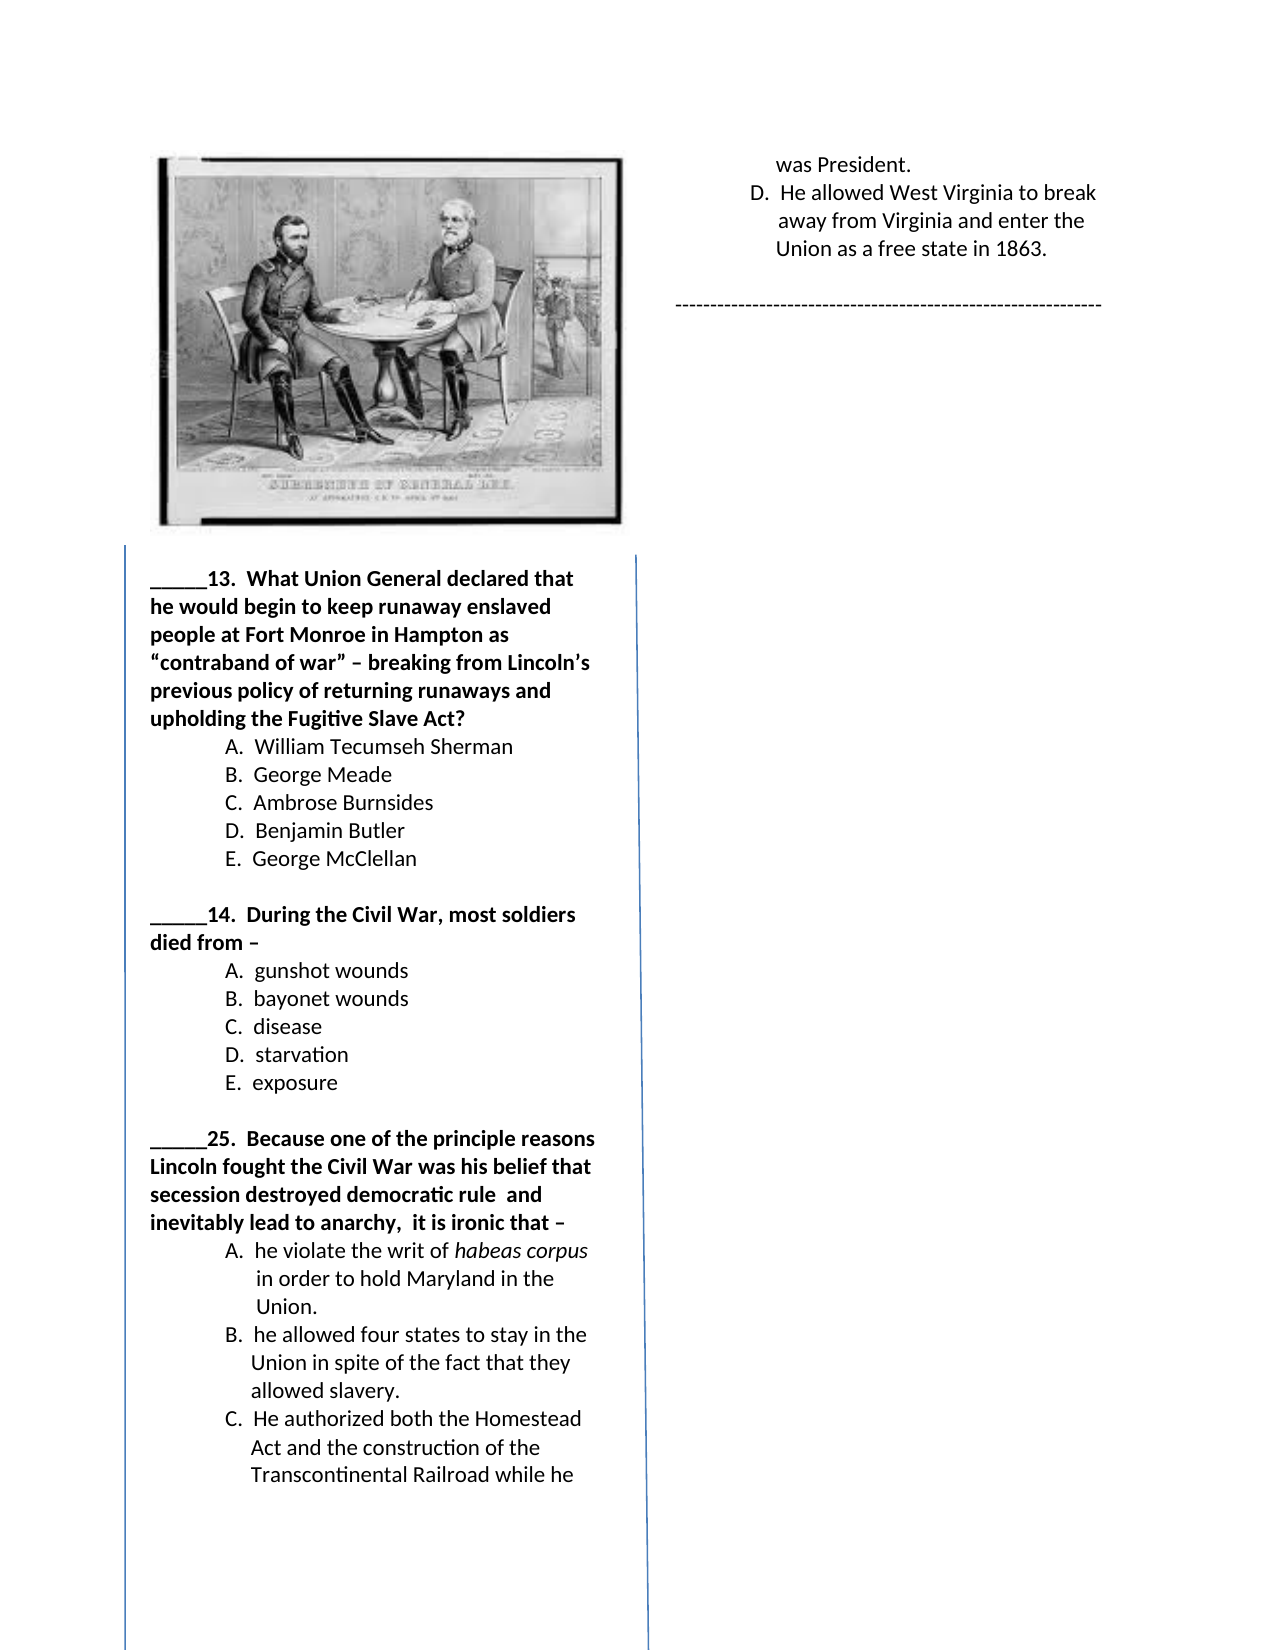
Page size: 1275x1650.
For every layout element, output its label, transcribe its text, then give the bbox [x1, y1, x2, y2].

text B. he allowed four states to stay in the [150, 1321, 600, 1348]
text D. He allowed West Virginia to break [675, 178, 1125, 206]
text E. exposure [150, 1068, 600, 1096]
text C. disease [150, 1012, 600, 1040]
text ------------------------------------------------------------- [675, 290, 1125, 318]
text allowed slavery. [150, 1377, 600, 1404]
text C. Ambrose Burnsides [150, 788, 600, 816]
text _____13. What Union General declared that he would begin to keep runaway enslaved people at Fort Monroe in Hampton as “contraband of war” – breaking from Lincoln’s previous policy of returning runaways and upholding the Fugitive Slave Act? [150, 564, 600, 732]
text D. Benjamin Butler [150, 816, 600, 844]
text Transcontinental Railroad while he [150, 1461, 600, 1489]
text B. George Meade [150, 760, 600, 788]
text away from Virginia and enter the [675, 206, 1125, 234]
text D. starvation [150, 1040, 600, 1068]
text A. he violate the writ of habeas corpus [150, 1236, 600, 1264]
text B. bayonet wounds [150, 984, 600, 1012]
text E. George McClellan [150, 844, 600, 872]
text _____25. Because one of the principle reasons Lincoln fought the Civil War was his belief that secession destroyed democratic rule and inevitably lead to anarchy, it is ironic that – [150, 1124, 600, 1236]
text in order to hold Maryland in the [150, 1264, 600, 1292]
text A. William Tecumseh Sherman [150, 732, 600, 760]
text A. gunshot wounds [150, 956, 600, 984]
text Act and the construction of the [150, 1433, 600, 1461]
text was President. [675, 150, 1125, 178]
text Union. [150, 1292, 600, 1321]
text Union as a free state in 1863. [675, 234, 1125, 262]
text Union in spite of the fact that they [150, 1348, 600, 1377]
text C. He authorized both the Homestead [150, 1404, 600, 1433]
text _____14. During the Civil War, most soldiers died from – [150, 900, 600, 956]
picture [150, 150, 630, 536]
